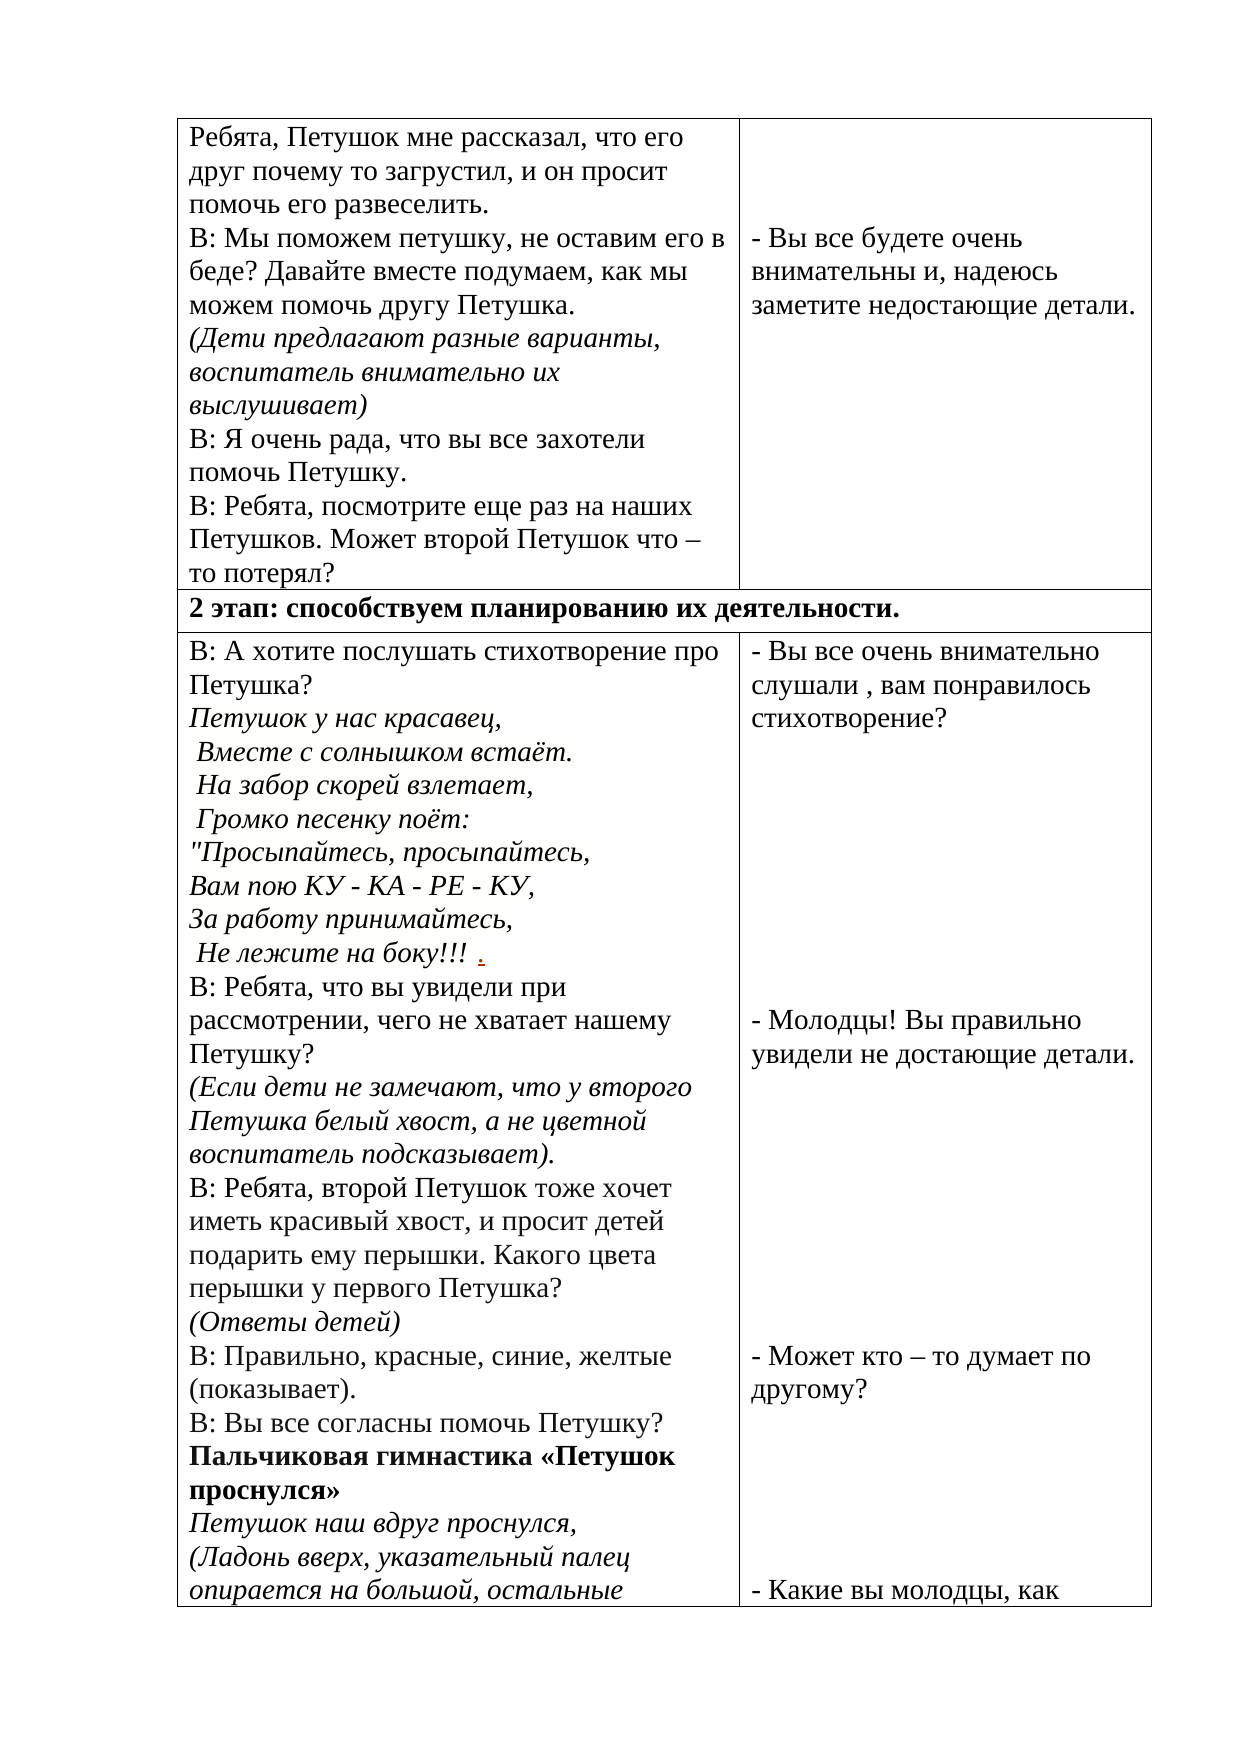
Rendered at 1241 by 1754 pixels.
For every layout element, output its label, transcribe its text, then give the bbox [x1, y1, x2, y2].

table_cell 2 этап: способствуем планированию их деятельности. [178, 590, 1151, 632]
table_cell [178, 633, 739, 1606]
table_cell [740, 633, 1151, 1606]
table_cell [178, 119, 739, 589]
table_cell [740, 119, 1151, 589]
